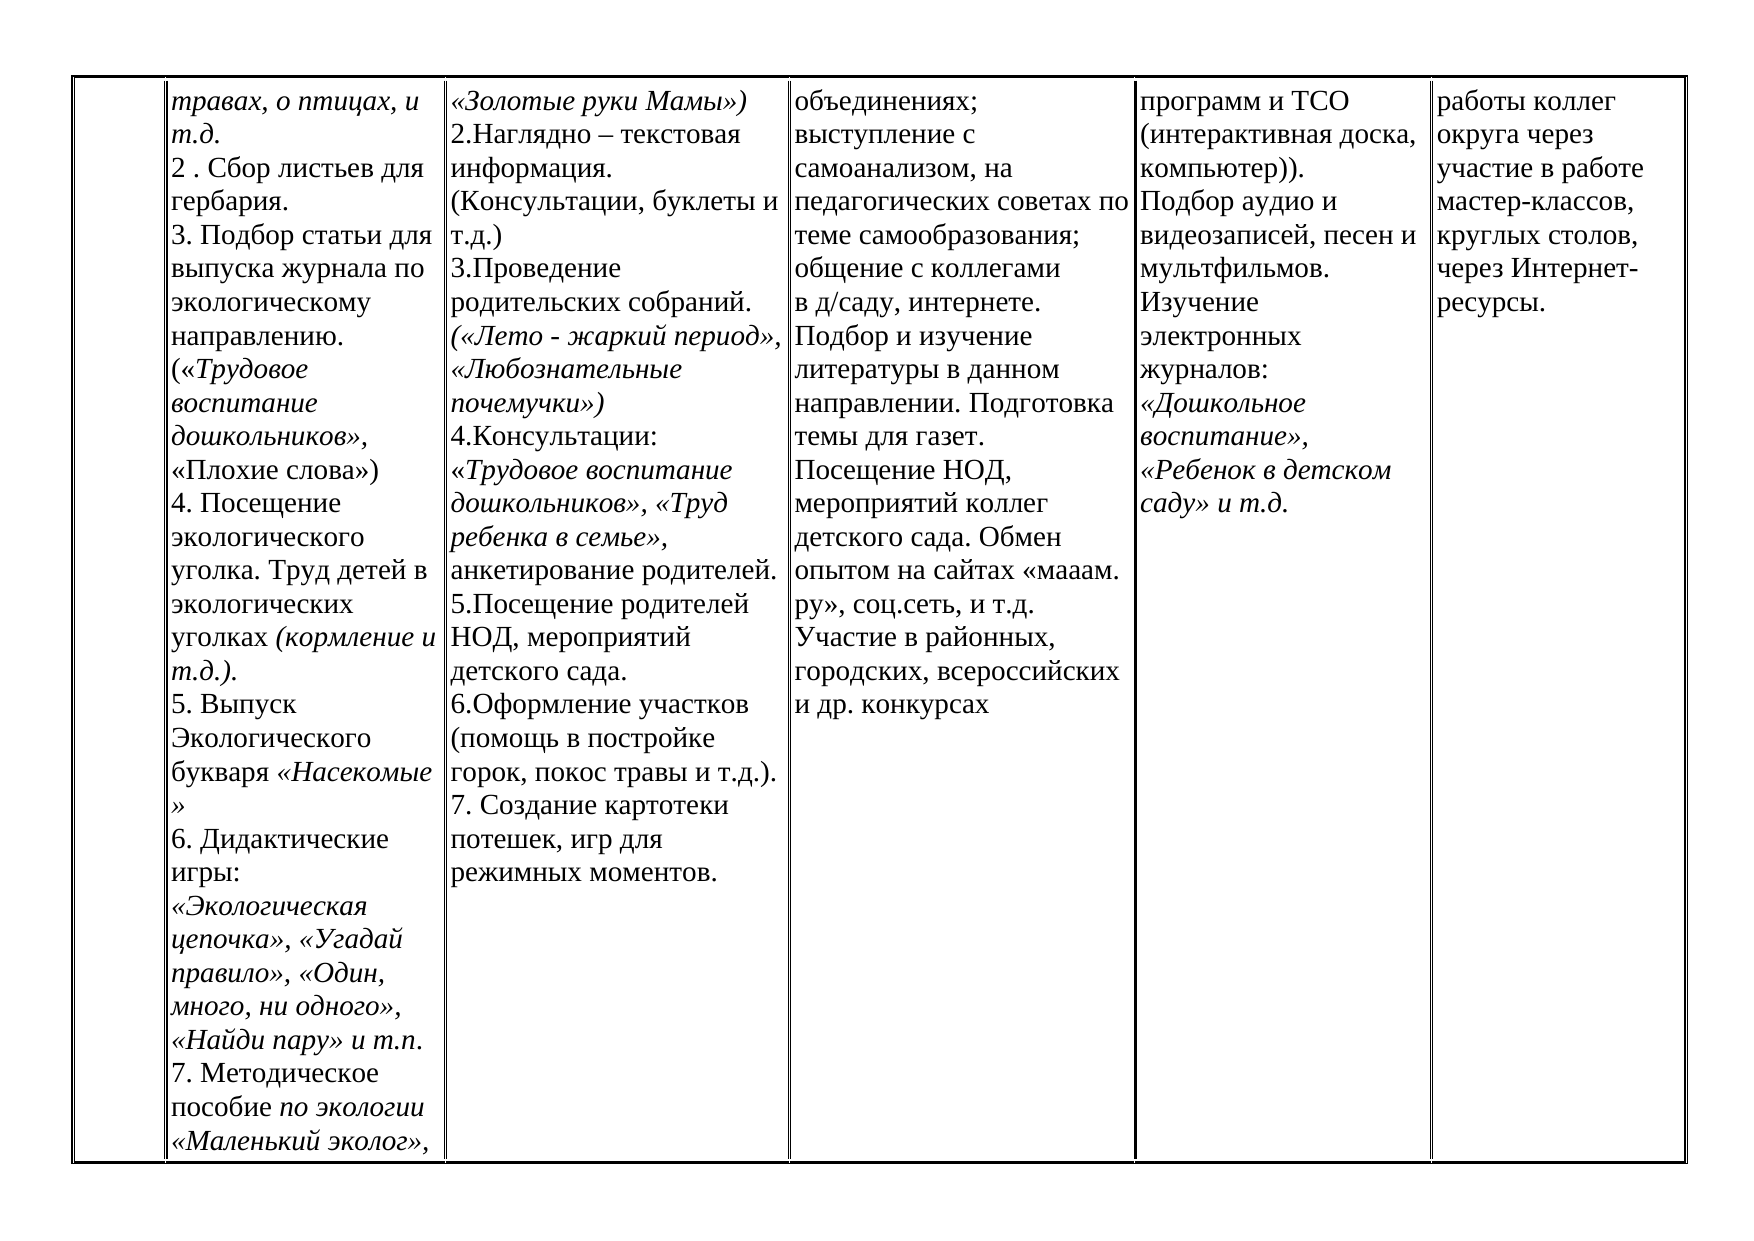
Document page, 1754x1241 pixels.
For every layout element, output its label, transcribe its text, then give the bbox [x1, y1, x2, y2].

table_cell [1135, 78, 1432, 1161]
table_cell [446, 78, 789, 1161]
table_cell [790, 77, 1135, 1161]
table_cell 2017-2018 [75, 77, 166, 1161]
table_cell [166, 78, 446, 1161]
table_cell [1432, 78, 1684, 1161]
